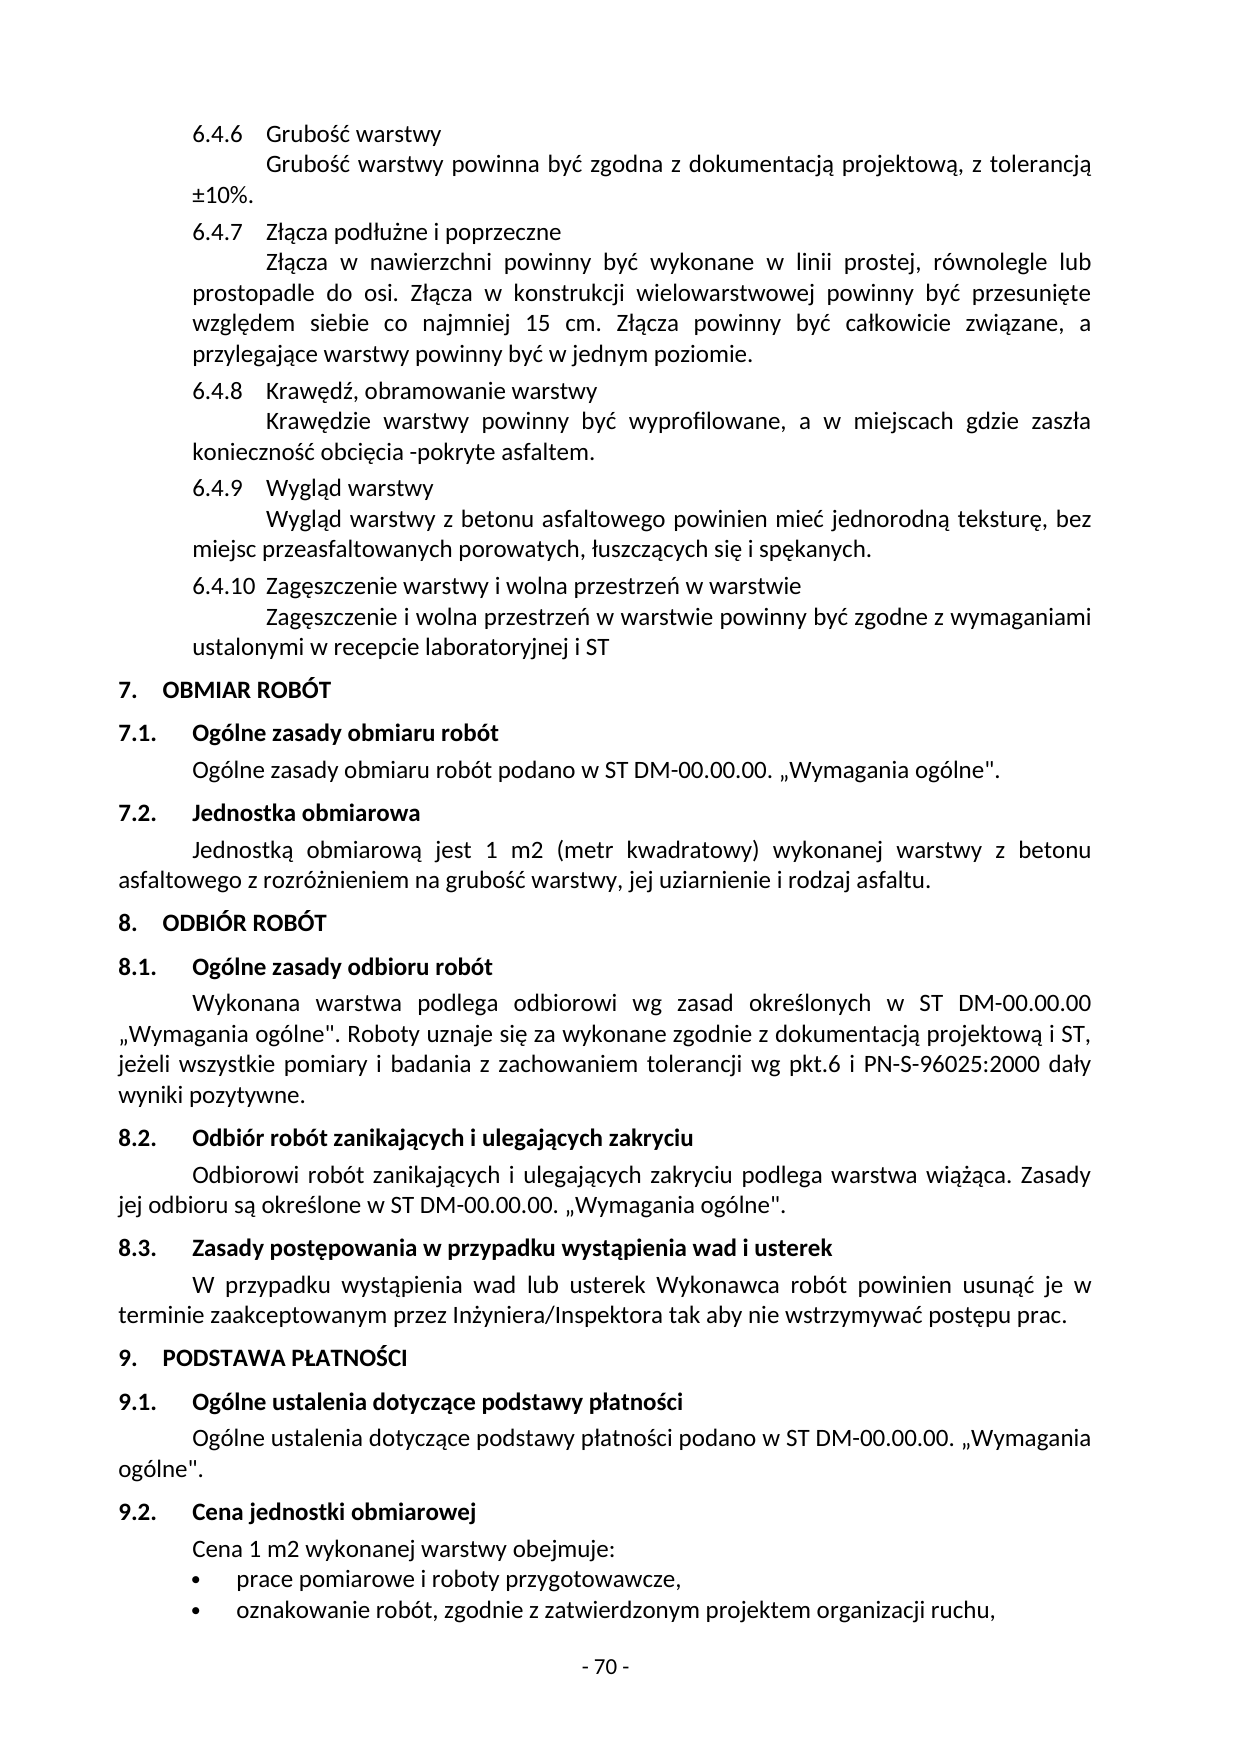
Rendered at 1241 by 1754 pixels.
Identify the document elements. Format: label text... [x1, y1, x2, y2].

subtitle Ogólne zasady odbioru robót [118, 951, 1092, 981]
subtitle ODBIÓR ROBÓT [118, 908, 1092, 938]
text Ogólne ustalenia dotyczące podstawy płatności podano w ST DM-00.00.00. „Wymagania ogólne". [118, 1422, 1092, 1483]
text Zagęszczenie i wolna przestrzeń w warstwie powinny być zgodne z wymaganiami ustalonymi w recepcie laboratoryjnej i ST [192, 601, 1092, 662]
subtitle PODSTAWA PŁATNOŚCI [118, 1343, 1092, 1373]
subtitle Zasady postępowania w przypadku wystąpienia wad i usterek [118, 1232, 1092, 1263]
subtitle Grubość warstwy [192, 118, 1092, 149]
text Odbiorowi robót zanikających i ulegających zakryciu podlega warstwa wiążąca. Zasady jej odbioru są określone w ST DM-00.00.00. „Wymagania ogólne". [118, 1159, 1092, 1220]
subtitle Zagęszczenie warstwy i wolna przestrzeń w warstwie [192, 570, 1092, 601]
list prace pomiarowe i roboty przygotowawcze, [192, 1563, 1092, 1594]
subtitle Ogólne ustalenia dotyczące podstawy płatności [118, 1386, 1092, 1416]
subtitle Cena jednostki obmiarowej [118, 1496, 1092, 1526]
subtitle Złącza podłużne i poprzeczne [192, 216, 1092, 246]
subtitle Odbiór robót zanikających i ulegających zakryciu [118, 1122, 1092, 1152]
text Wygląd warstwy z betonu asfaltowego powinien mieć jednorodną teksturę, bez miejsc przeasfaltowanych porowatych, łuszczących się i spękanych. [192, 503, 1092, 564]
text Ogólne zasady obmiaru robót podano w ST DM-00.00.00. „Wymagania ogólne". [118, 754, 1092, 785]
text Złącza w nawierzchni powinny być wykonane w linii prostej, równolegle lub prostopadle do osi. Złącza w konstrukcji wielowarstwowej powinny być przesunięte względem siebie co najmniej 15 cm. Złącza powinny być całkowicie związane, a przylegające warstwy powinny być w jednym poziomie. [192, 246, 1092, 368]
subtitle Jednostka obmiarowa [118, 797, 1092, 828]
text Krawędzie warstwy powinny być wyprofilowane, a w miejscach gdzie zaszła konieczność obcięcia -pokryte asfaltem. [192, 405, 1092, 466]
subtitle Wygląd warstwy [192, 473, 1092, 503]
text Wykonana warstwa podlega odbiorowi wg zasad określonych w ST DM-00.00.00 „Wymagania ogólne". Roboty uznaje się za wykonane zgodnie z dokumentacją projektową i ST, jeżeli wszystkie pomiary i badania z zachowaniem tolerancji wg pkt.6 i PN-S-96025:2000 dały wyniki pozytywne. [118, 987, 1092, 1109]
text W przypadku wystąpienia wad lub usterek Wykonawca robót powinien usunąć je w terminie zaakceptowanym przez Inżyniera/Inspektora tak aby nie wstrzymywać postępu prac. [118, 1269, 1092, 1330]
text Cena 1 m2 wykonanej warstwy obejmuje: [118, 1533, 1092, 1563]
list oznakowanie robót, zgodnie z zatwierdzonym projektem organizacji ruchu, [192, 1594, 1092, 1624]
text Jednostką obmiarową jest 1 m2 (metr kwadratowy) wykonanej warstwy z betonu asfaltowego z rozróżnieniem na grubość warstwy, jej uziarnienie i rodzaj asfaltu. [118, 834, 1092, 895]
subtitle OBMIAR ROBÓT [118, 674, 1092, 705]
subtitle Ogólne zasady obmiaru robót [118, 717, 1092, 748]
text Grubość warstwy powinna być zgodna z dokumentacją projektową, z tolerancją ±10%. [192, 149, 1092, 210]
subtitle Krawędź, obramowanie warstwy [192, 375, 1092, 405]
